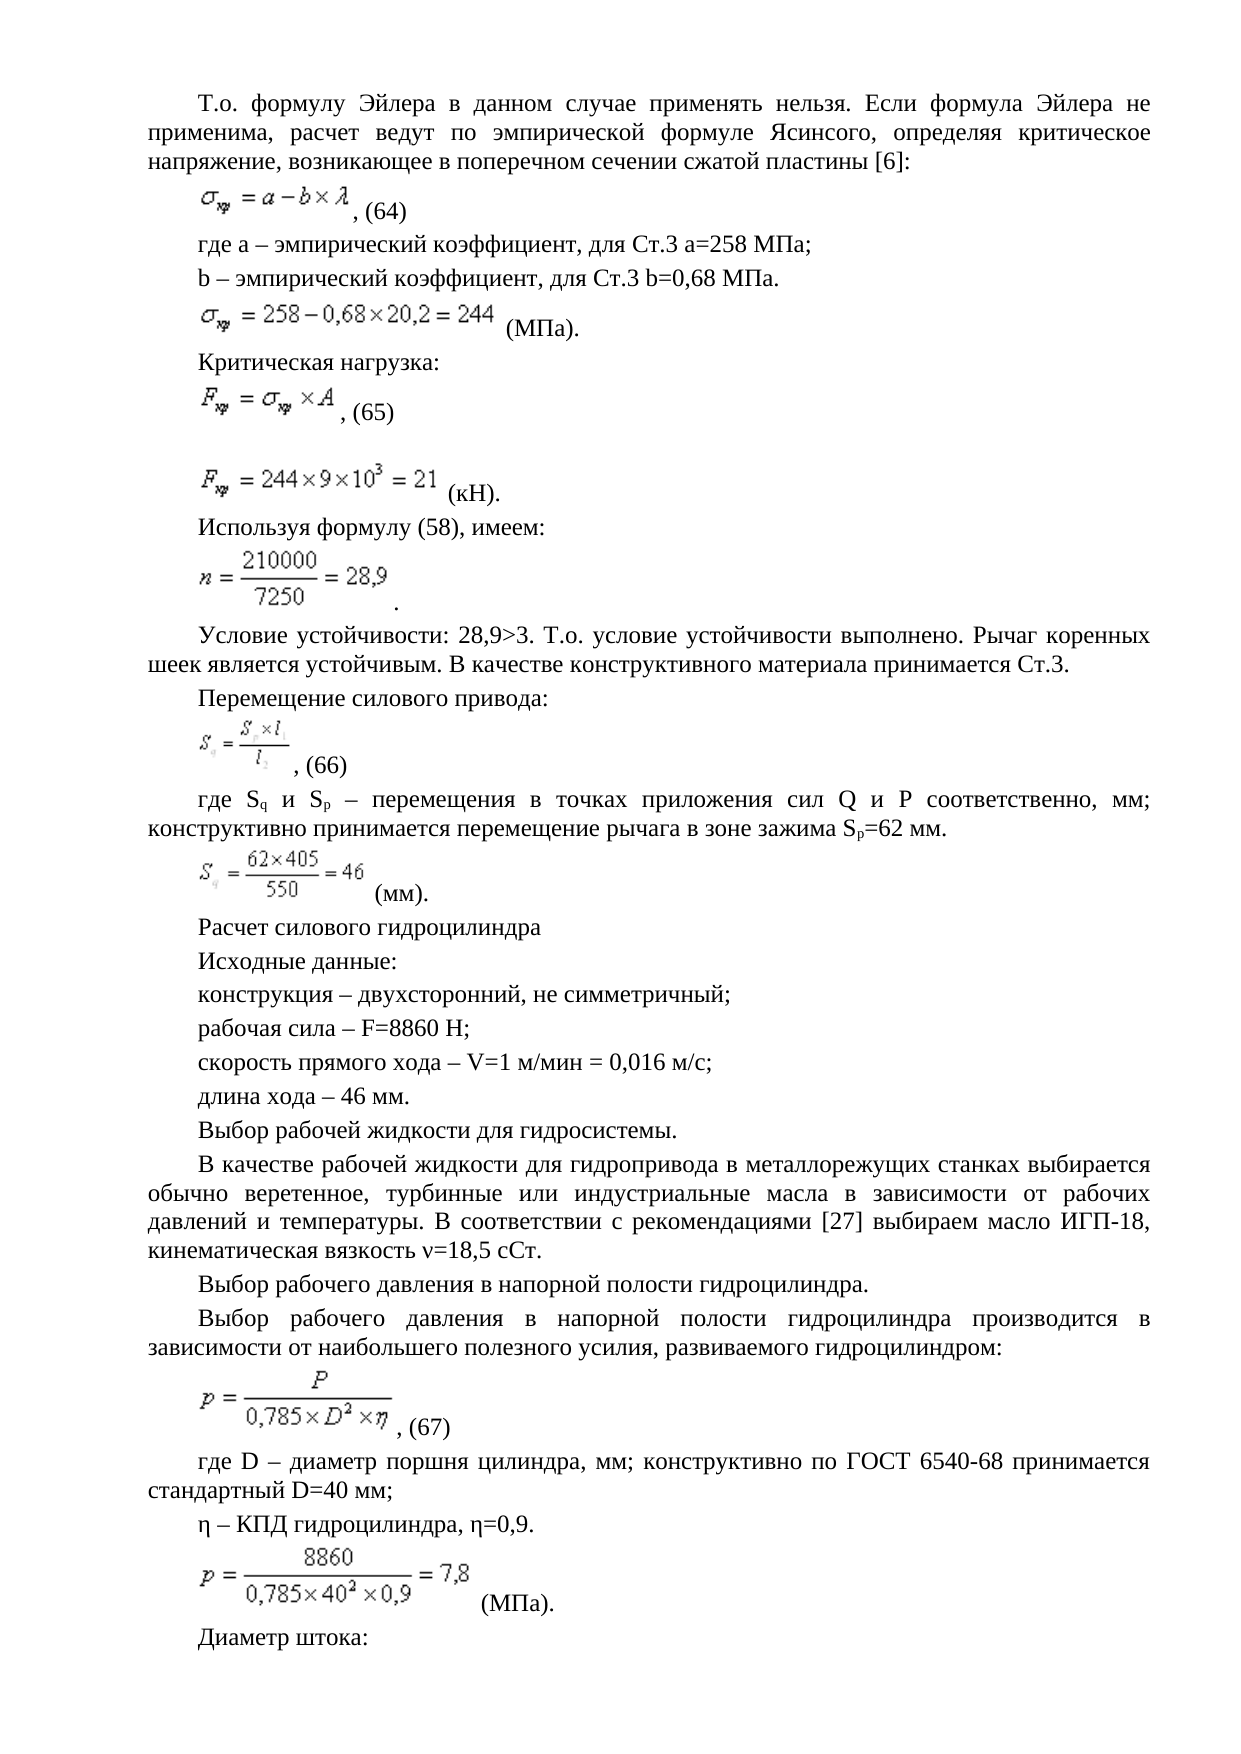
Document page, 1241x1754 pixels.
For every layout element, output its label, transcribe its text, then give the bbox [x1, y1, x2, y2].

text рабочая сила – F=8860 Н; [148, 1013, 1152, 1042]
text , (66) [148, 717, 1152, 779]
text η – КПД гидроцилиндра, η=0,9. [148, 1509, 1152, 1538]
text b – эмпирический коэффициент, для Ст.3 b=0,68 МПа. [148, 263, 1152, 292]
text (мм). [148, 847, 1152, 907]
text , (67) [148, 1365, 1152, 1441]
picture [197, 716, 293, 774]
picture [197, 179, 353, 219]
text Критическая нагрузка: [148, 347, 1152, 376]
text скорость прямого хода – V=1 м/мин = 0,016 м/с; [148, 1047, 1152, 1076]
text , (64) [148, 180, 1152, 224]
text , (65) [148, 381, 1152, 425]
picture [197, 846, 368, 902]
text Диаметр штока: [148, 1622, 1152, 1651]
text Выбор рабочей жидкости для гидросистемы. [148, 1115, 1152, 1144]
text где Sq и Sp – перемещения в точках приложения сил Q и P соответственно, мм; конструктивно принимается перемещение рычага в зоне зажима Sp=62 мм. [148, 784, 1152, 841]
text конструкция – двухсторонний, не симметричный; [148, 979, 1152, 1008]
text Выбор рабочего давления в напорной полости гидроцилиндра производится в зависимости от наибольшего полезного усилия, развиваемого гидроцилиндром: [148, 1303, 1152, 1360]
text где а – эмпирический коэффициент, для Ст.3 а=258 МПа; [148, 229, 1152, 258]
text Используя формулу (58), имеем: [148, 512, 1152, 541]
text где D – диаметр поршня цилиндра, мм; конструктивно по ГОСТ 6540-68 принимается стандартный D=40 мм; [148, 1446, 1152, 1504]
picture [197, 297, 500, 337]
text Расчет силового гидроцилиндра [148, 912, 1152, 941]
text Исходные данные: [148, 946, 1152, 974]
text Перемещение силового привода: [148, 683, 1152, 712]
picture [197, 1542, 475, 1612]
text Выбор рабочего давления в напорной полости гидроцилиндра. [148, 1269, 1152, 1298]
picture [197, 380, 340, 420]
text Условие устойчивости: 28,9>3. Т.о. условие устойчивости выполнено. Рычаг коренных шеек является устойчивым. В качестве конструктивного материала принимается Ст.3. [148, 621, 1152, 678]
picture [197, 1365, 397, 1436]
text Т.о. формулу Эйлера в данном случае применять нельзя. Если формула Эйлера не применима, расчет ведут по эмпирической формуле Ясинсого, определяя критическое напряжение, возникающее в поперечном сечении сжатой пластины [6]: [148, 88, 1152, 175]
text . [148, 546, 1152, 616]
picture [197, 459, 442, 502]
text длина хода – 46 мм. [148, 1081, 1152, 1110]
picture [197, 545, 393, 610]
text В качестве рабочей жидкости для гидропривода в металлорежущих станках выбирается обычно веретенное, турбинные или индустриальные масла в зависимости от рабочих давлений и температуры. В соответствии с рекомендациями [27] выбираем масло ИГП-18, кинематическая вязкость ν=18,5 сСт. [148, 1149, 1152, 1264]
text (кН). [148, 459, 1152, 507]
